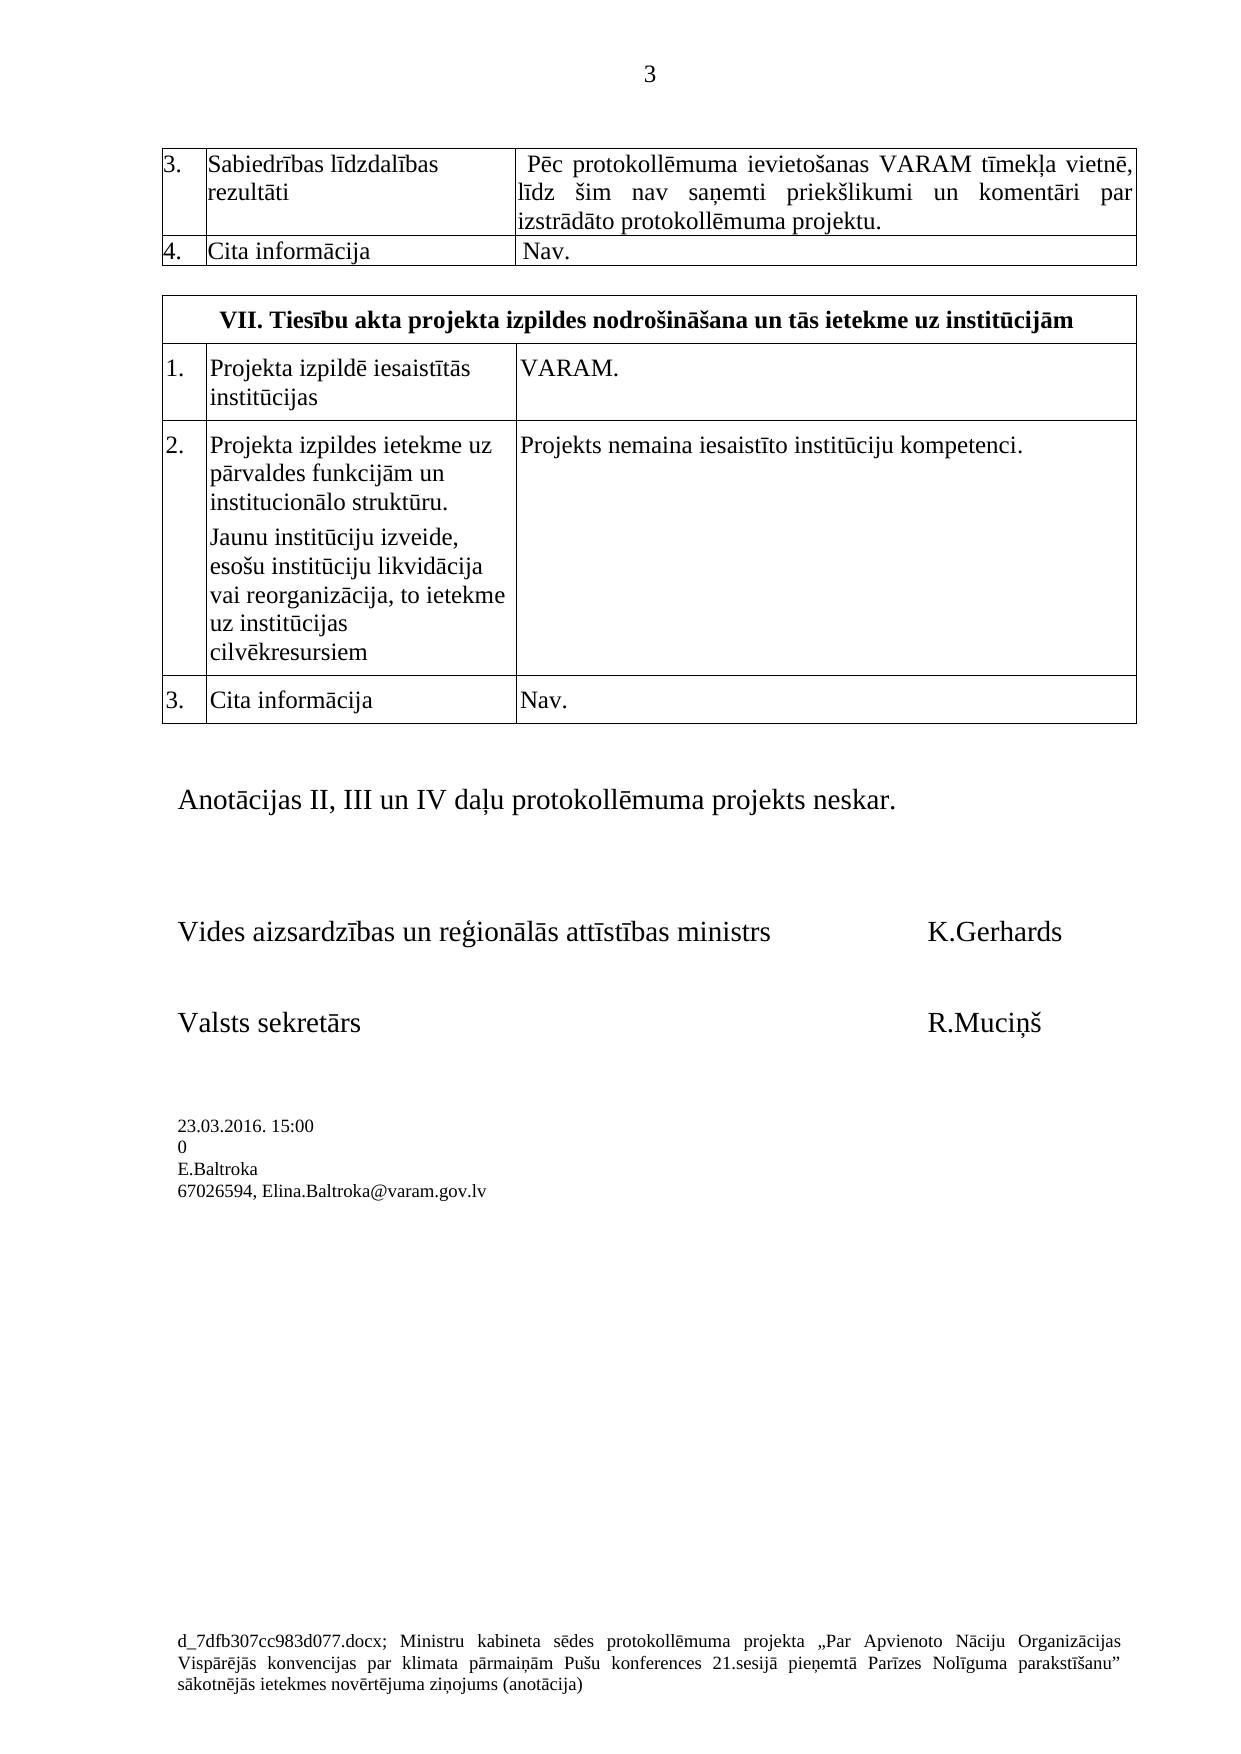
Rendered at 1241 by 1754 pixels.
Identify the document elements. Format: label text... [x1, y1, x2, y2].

table_cell 4. [163, 236, 206, 265]
text 67026594, Elina.Baltroka@varam.gov.lv [177, 1179, 1122, 1201]
table_cell 3. [163, 676, 206, 723]
table_header VII. Tiesību akta projekta izpildes nodrošināšana un tās ietekme uz institūcijām [163, 296, 1136, 343]
text 23.03.2016. 15:00 [177, 1115, 1122, 1136]
table_cell Projekta izpildē iesaistītās institūcijas [207, 344, 516, 419]
table_cell Pēc protokollēmuma ievietošanas VARAM tīmekļa vietnē, līdz šim nav saņemti priekšlikumi un komentāri par izstrādāto protokollēmuma projektu. [516, 149, 1136, 235]
text E.Baltroka [177, 1158, 1122, 1179]
text Vides aizsardzības un reģionālās attīstības ministrs K.Gerhards [177, 914, 1122, 947]
text Valsts sekretārs R.Muciņš [177, 1005, 1122, 1038]
text Anotācijas II, III un IV daļu protokollēmuma projekts neskar. [177, 782, 1122, 815]
table_cell VARAM. [517, 344, 1136, 419]
table_cell 2. [163, 421, 206, 675]
table_cell Projekts nemaina iesaistīto institūciju kompetenci. [517, 421, 1136, 675]
table_cell 1. [163, 344, 206, 419]
table_cell Cita informācija [207, 676, 516, 723]
table_cell Sabiedrības līdzdalības rezultāti [207, 149, 515, 235]
table_cell 3. [163, 149, 206, 235]
table_cell Nav. [517, 676, 1136, 723]
table_cell Nav. [516, 236, 1136, 265]
text 720 [177, 1136, 1122, 1158]
table_cell Cita informācija [207, 236, 515, 265]
table_cell Projekta izpildes ietekme uz pārvaldes funkcijām un institucionālo struktūru. Jaunu institūciju izveide, esošu institūciju likvidācija vai reorganizācija, to ietekme uz institūcijas cilvēkresursiem [207, 421, 516, 675]
